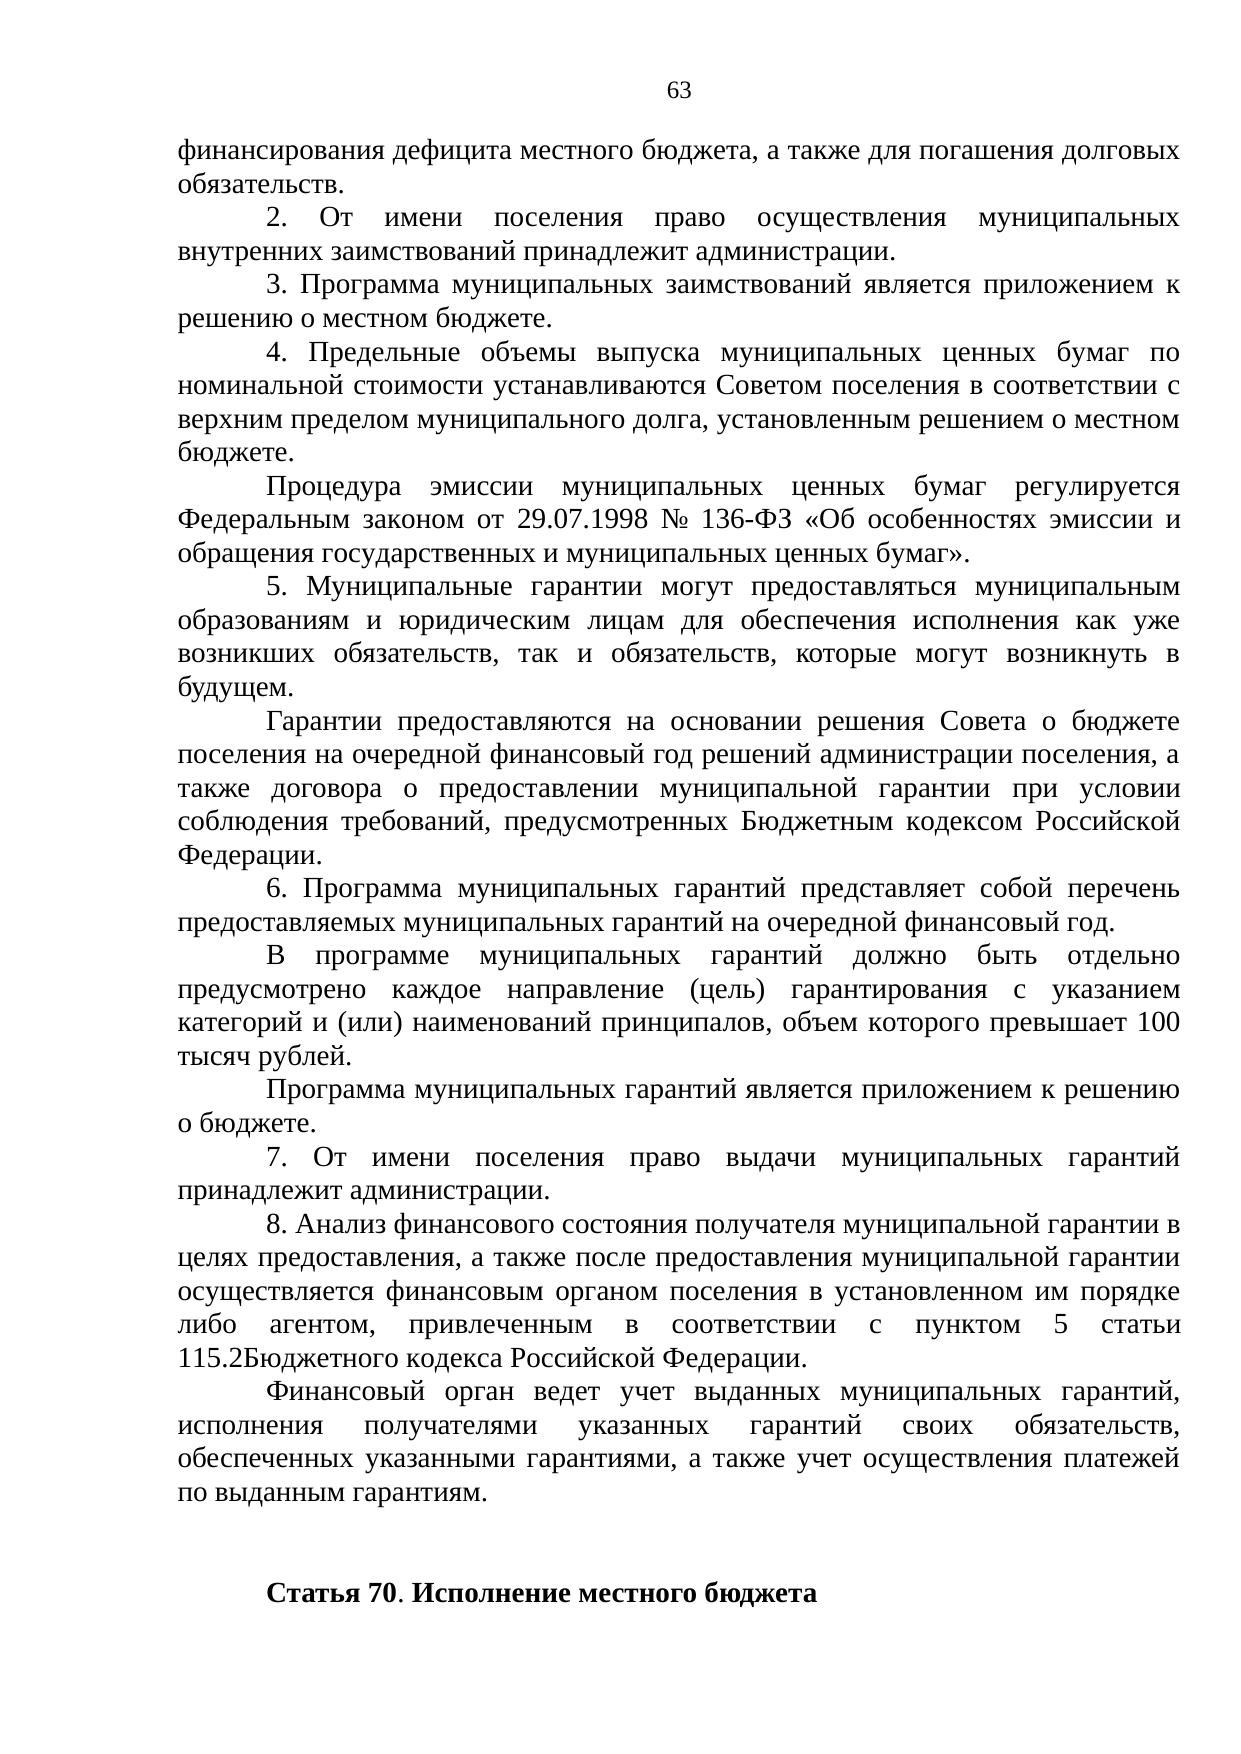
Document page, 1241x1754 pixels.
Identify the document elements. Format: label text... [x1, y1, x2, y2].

text Программа муниципальных гарантий является приложением к решению о бюджете. [177, 1072, 1181, 1139]
text Финансовый орган ведет учет выданных муниципальных гарантий, исполнения получателями указанных гарантий своих обязательств, обеспеченных указанными гарантиями, а также учет осуществления платежей по выданным гарантиям. [177, 1373, 1181, 1508]
text 3. Программа муниципальных заимствований является приложением к решению о местном бюджете. [177, 267, 1181, 334]
text 5. Муниципальные гарантии могут предоставляться муниципальным образованиям и юридическим лицам для обеспечения исполнения как уже возникших обязательств, так и обязательств, которые могут возникнуть в будущем. [177, 568, 1181, 703]
text Процедура эмиссии муниципальных ценных бумаг регулируется Федеральным законом от 29.07.1998 № 136-ФЗ «Об особенностях эмиссии и обращения государственных и муниципальных ценных бумаг». [177, 468, 1181, 568]
text 8. Анализ финансового состояния получателя муниципальной гарантии в целях предоставления, а также после предоставления муниципальной гарантии осуществляется финансовым органом поселения в установленном им порядке либо агентом, привлеченным в соответствии с пунктом 5 статьи 115.2Бюджетного кодекса Российской Федерации. [177, 1206, 1181, 1373]
text Статья 70. Исполнение местного бюджета [177, 1575, 1181, 1608]
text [177, 132, 1181, 199]
text В программе муниципальных гарантий должно быть отдельно предусмотрено каждое направление (цель) гарантирования с указанием категорий и (или) наименований принципалов, объем которого превышает 100 тысяч рублей. [177, 937, 1181, 1072]
text 6. Программа муниципальных гарантий представляет собой перечень предоставляемых муниципальных гарантий на очередной финансовый год. [177, 870, 1181, 937]
text 7. От имени поселения право выдачи муниципальных гарантий принадлежит администрации. [177, 1139, 1181, 1206]
text 2. От имени поселения право осуществления муниципальных внутренних заимствований принадлежит администрации. [177, 199, 1181, 267]
text Гарантии предоставляются на основании решения Совета о бюджете поселения на очередной финансовый год решений администрации поселения, а также договора о предоставлении муниципальной гарантии при условии соблюдения требований, предусмотренных Бюджетным кодексом Российской Федерации. [177, 703, 1181, 870]
text 4. Предельные объемы выпуска муниципальных ценных бумаг по номинальной стоимости устанавливаются Советом поселения в соответствии с верхним пределом муниципального долга, установленным решением о местном бюджете. [177, 334, 1181, 468]
